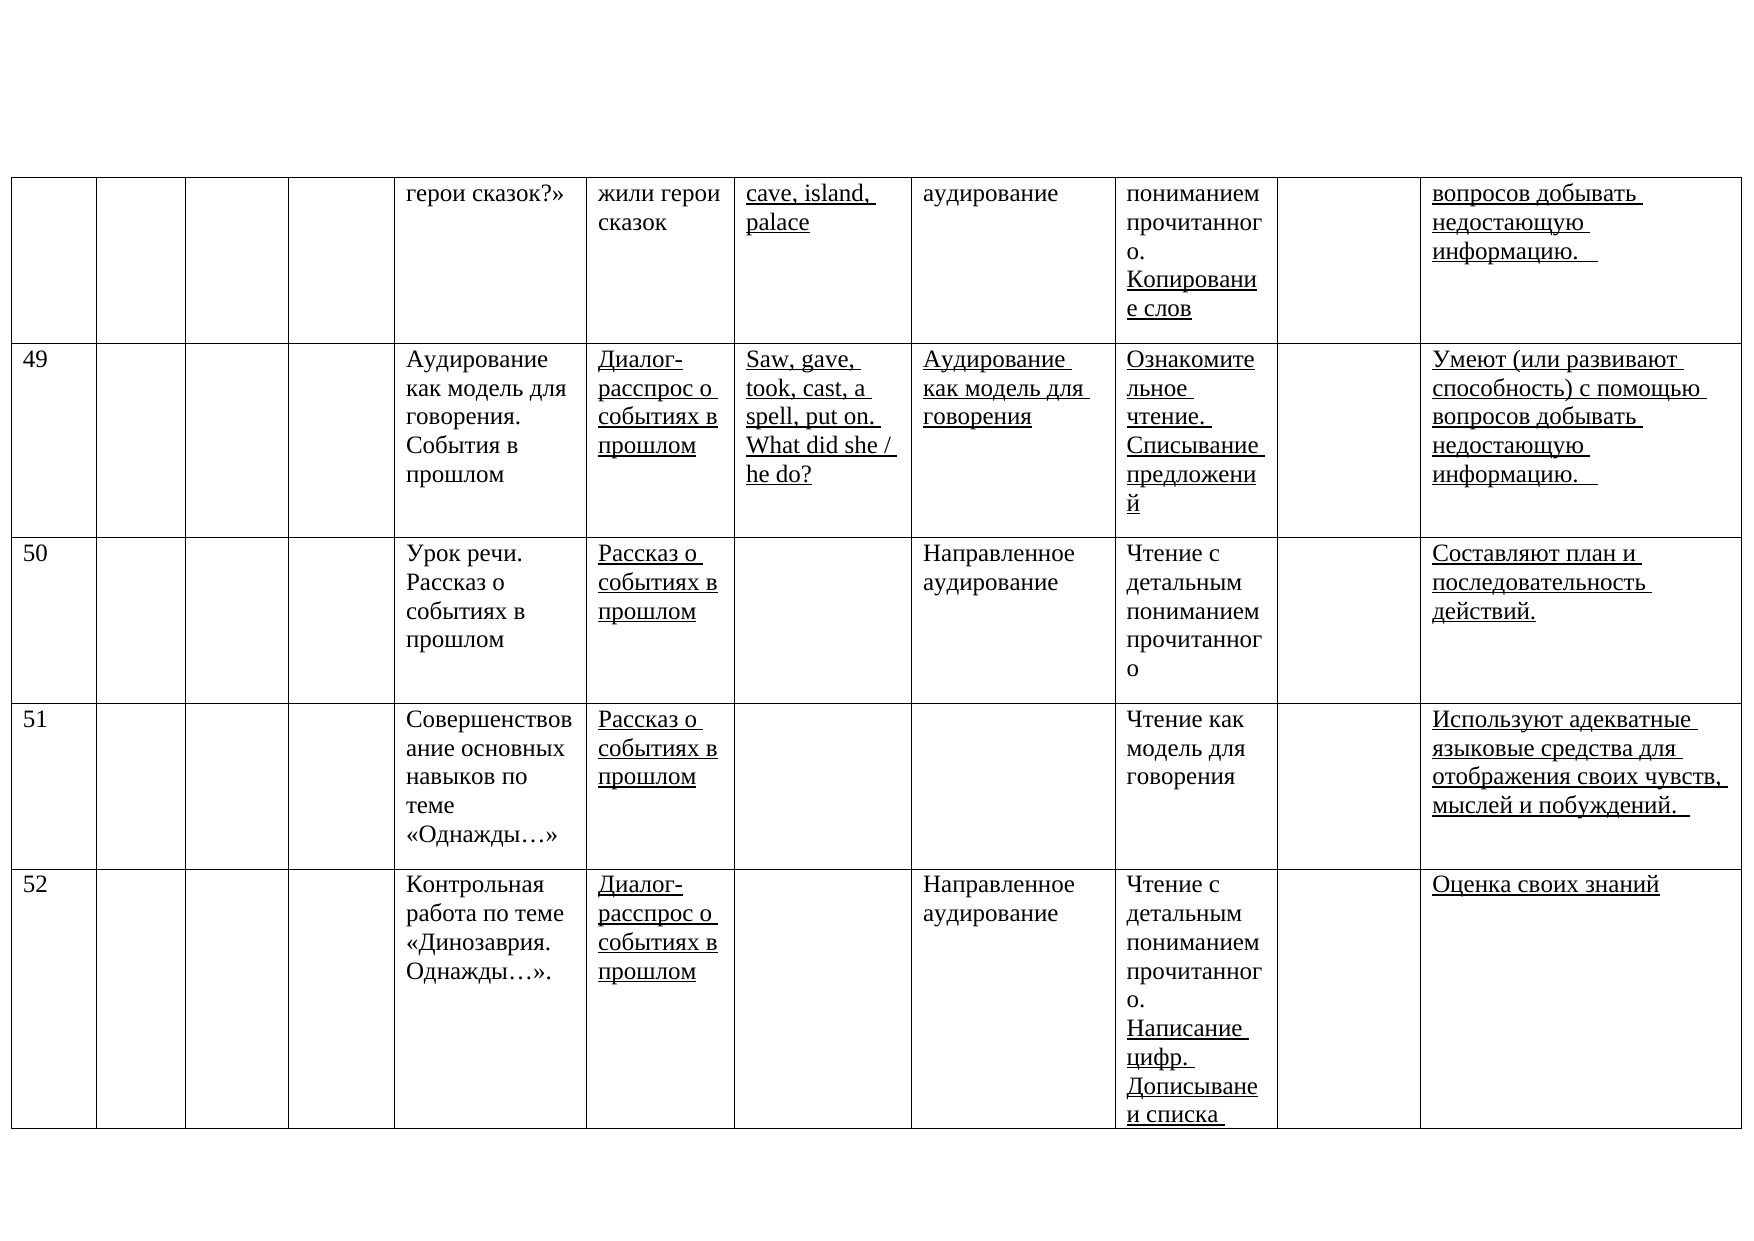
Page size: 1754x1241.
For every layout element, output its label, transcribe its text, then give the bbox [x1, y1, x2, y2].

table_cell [395, 178, 586, 343]
table_cell Составляют план и последовательность действий. [1421, 538, 1741, 703]
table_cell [587, 178, 734, 343]
table_cell [97, 870, 185, 1128]
table_cell Чтение как модель для говорения [1116, 704, 1277, 868]
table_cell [395, 870, 586, 1128]
table_cell [735, 704, 911, 868]
table_cell Рассказ о событиях в прошлом [587, 704, 734, 868]
table_cell 48 [12, 178, 96, 343]
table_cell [912, 870, 1115, 1128]
table_cell [1278, 704, 1420, 868]
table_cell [587, 870, 734, 1128]
table_cell [97, 344, 185, 537]
table_cell [912, 704, 1115, 868]
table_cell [1421, 178, 1741, 343]
table_cell [186, 178, 288, 343]
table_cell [1116, 178, 1277, 343]
table_cell [289, 538, 394, 703]
table_cell Совершенствование основных навыков по теме «Однажды…» [395, 704, 586, 868]
table_cell [186, 538, 288, 703]
table_cell Ознакомительное чтение. Списывание предложений [1116, 344, 1277, 537]
table_cell [97, 538, 185, 703]
table_cell Рассказ о событиях в прошлом [587, 538, 734, 703]
table_cell [735, 538, 911, 703]
table_cell Чтение с детальным пониманием прочитанного [1116, 538, 1277, 703]
table_cell Оценка своих знаний [1421, 870, 1741, 1128]
table_cell [186, 704, 288, 868]
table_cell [1116, 870, 1277, 1128]
table_cell Аудирование как модель для говорения [912, 344, 1115, 537]
table_cell [1278, 344, 1420, 537]
table_cell [186, 870, 288, 1128]
table_cell [735, 870, 911, 1128]
table_cell [1278, 538, 1420, 703]
table_cell Диалог-расспрос о событиях в прошлом [587, 344, 734, 537]
table_cell [186, 344, 288, 537]
table_cell [289, 870, 394, 1128]
table_cell [289, 344, 394, 537]
table_cell Умеют (или развивают способность) с помощью вопросов добывать недостающую информацию. [1421, 344, 1741, 537]
table_cell Используют адекватные языковые средства для отображения своих чувств, мыслей и побуждений. [1421, 704, 1741, 868]
table_cell 49 [12, 344, 96, 537]
table_cell [289, 704, 394, 868]
table_cell [289, 178, 394, 343]
table_cell [97, 178, 185, 343]
table_cell Аудирование как модель для говорения. События в прошлом [395, 344, 586, 537]
table_cell [97, 704, 185, 868]
table_cell [1278, 178, 1420, 343]
table_cell Направленное аудирование [912, 538, 1115, 703]
table_cell 51 [12, 704, 96, 868]
table_cell [1278, 870, 1420, 1128]
table_cell 50 [12, 538, 96, 703]
table_cell Saw, gave, took, cast, a spell, put on. What did she / he do? [735, 344, 911, 537]
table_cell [735, 178, 911, 343]
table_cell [912, 178, 1115, 343]
table_cell 52 [12, 870, 96, 1128]
table_cell Урок речи. Рассказ о событиях в прошлом [395, 538, 586, 703]
